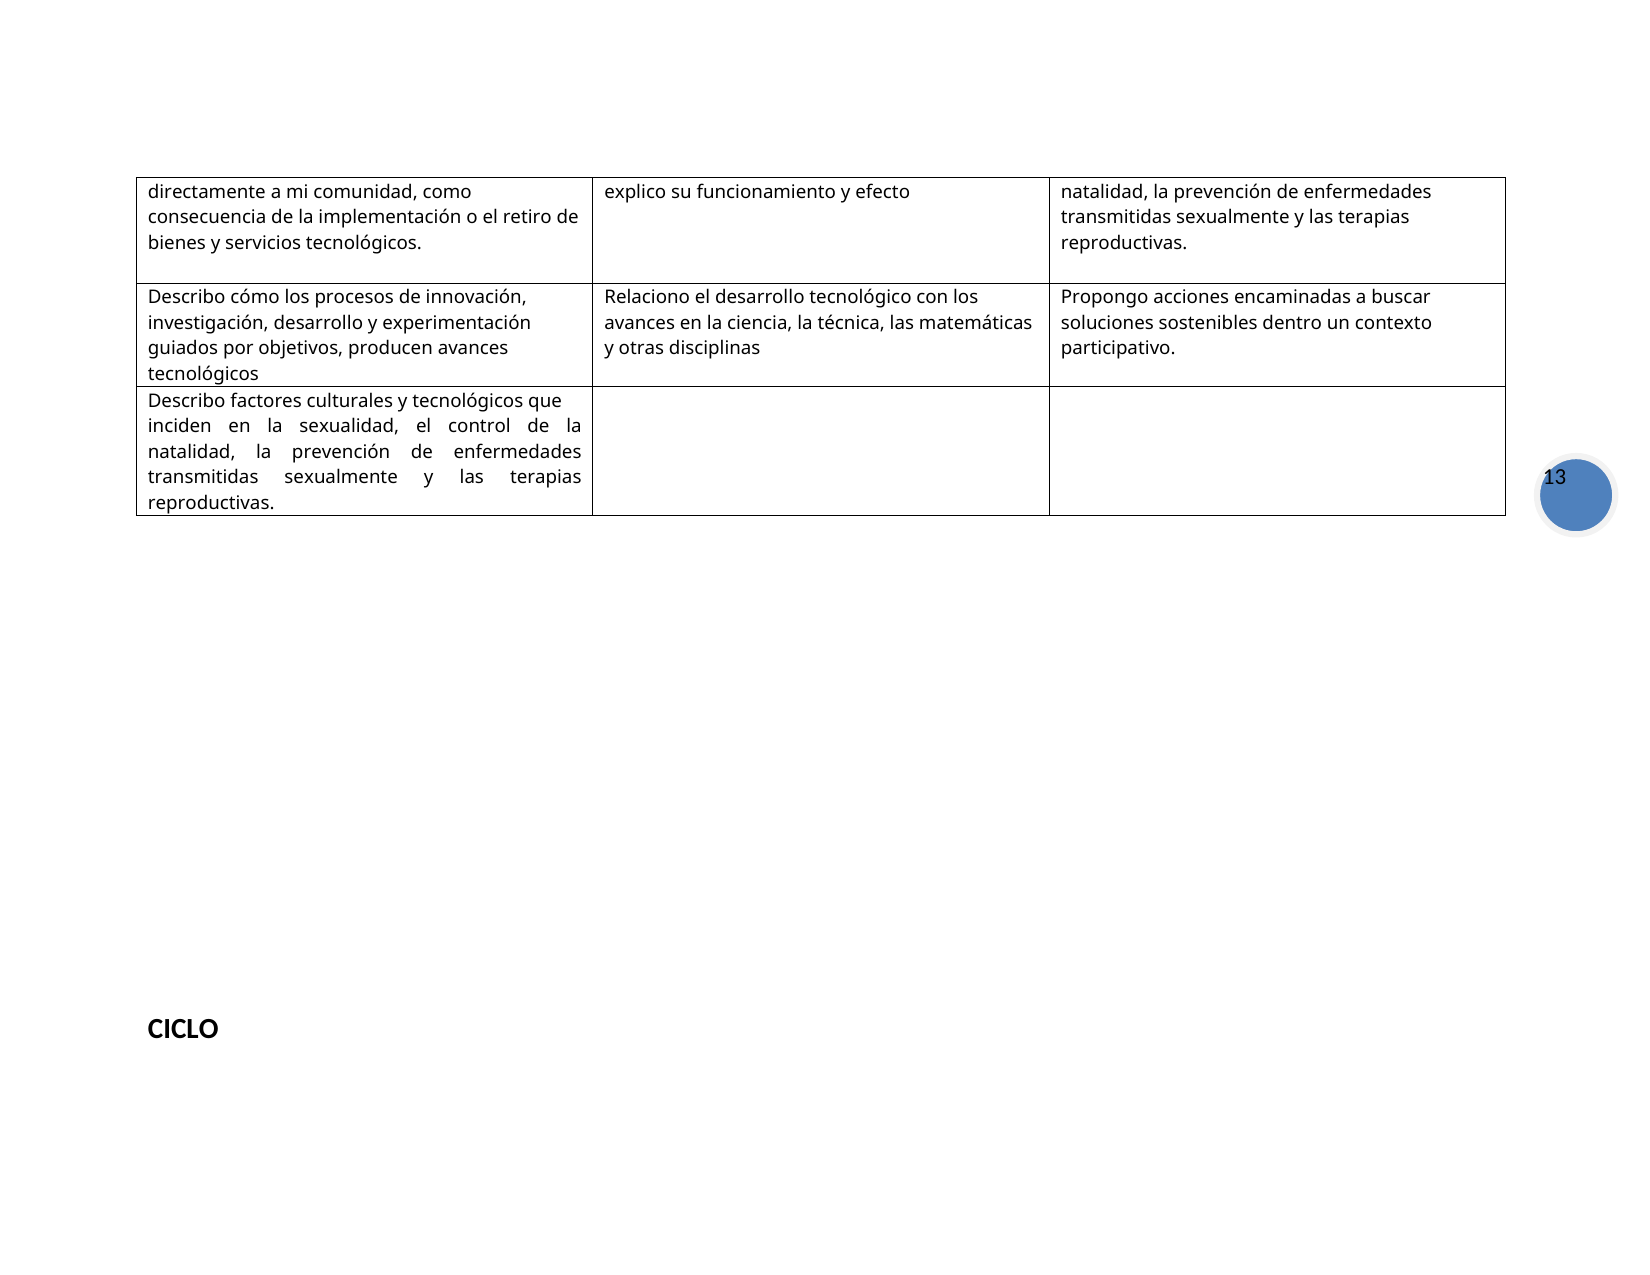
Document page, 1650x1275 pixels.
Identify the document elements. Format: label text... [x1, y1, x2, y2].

table_cell Describo cómo los procesos de innovación, investigación, desarrollo y experimentación guiados por objetivos, producen avances tecnológicos [137, 284, 592, 386]
text CICLO [148, 1010, 1502, 1045]
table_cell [593, 178, 1049, 283]
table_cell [137, 178, 592, 283]
table_cell Describo factores culturales y tecnológicos que inciden en la sexualidad, el control de la natalidad, la prevención de enfermedades transmitidas sexualmente y las terapias reproductivas. [137, 387, 592, 514]
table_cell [1050, 178, 1505, 283]
table_cell Propongo acciones encaminadas a buscar soluciones sostenibles dentro un contexto participativo. [1050, 284, 1505, 386]
table_cell [593, 387, 1049, 514]
table_cell Relaciono el desarrollo tecnológico con los avances en la ciencia, la técnica, las matemáticas y otras disciplinas [593, 284, 1049, 386]
table_cell [1050, 387, 1505, 514]
